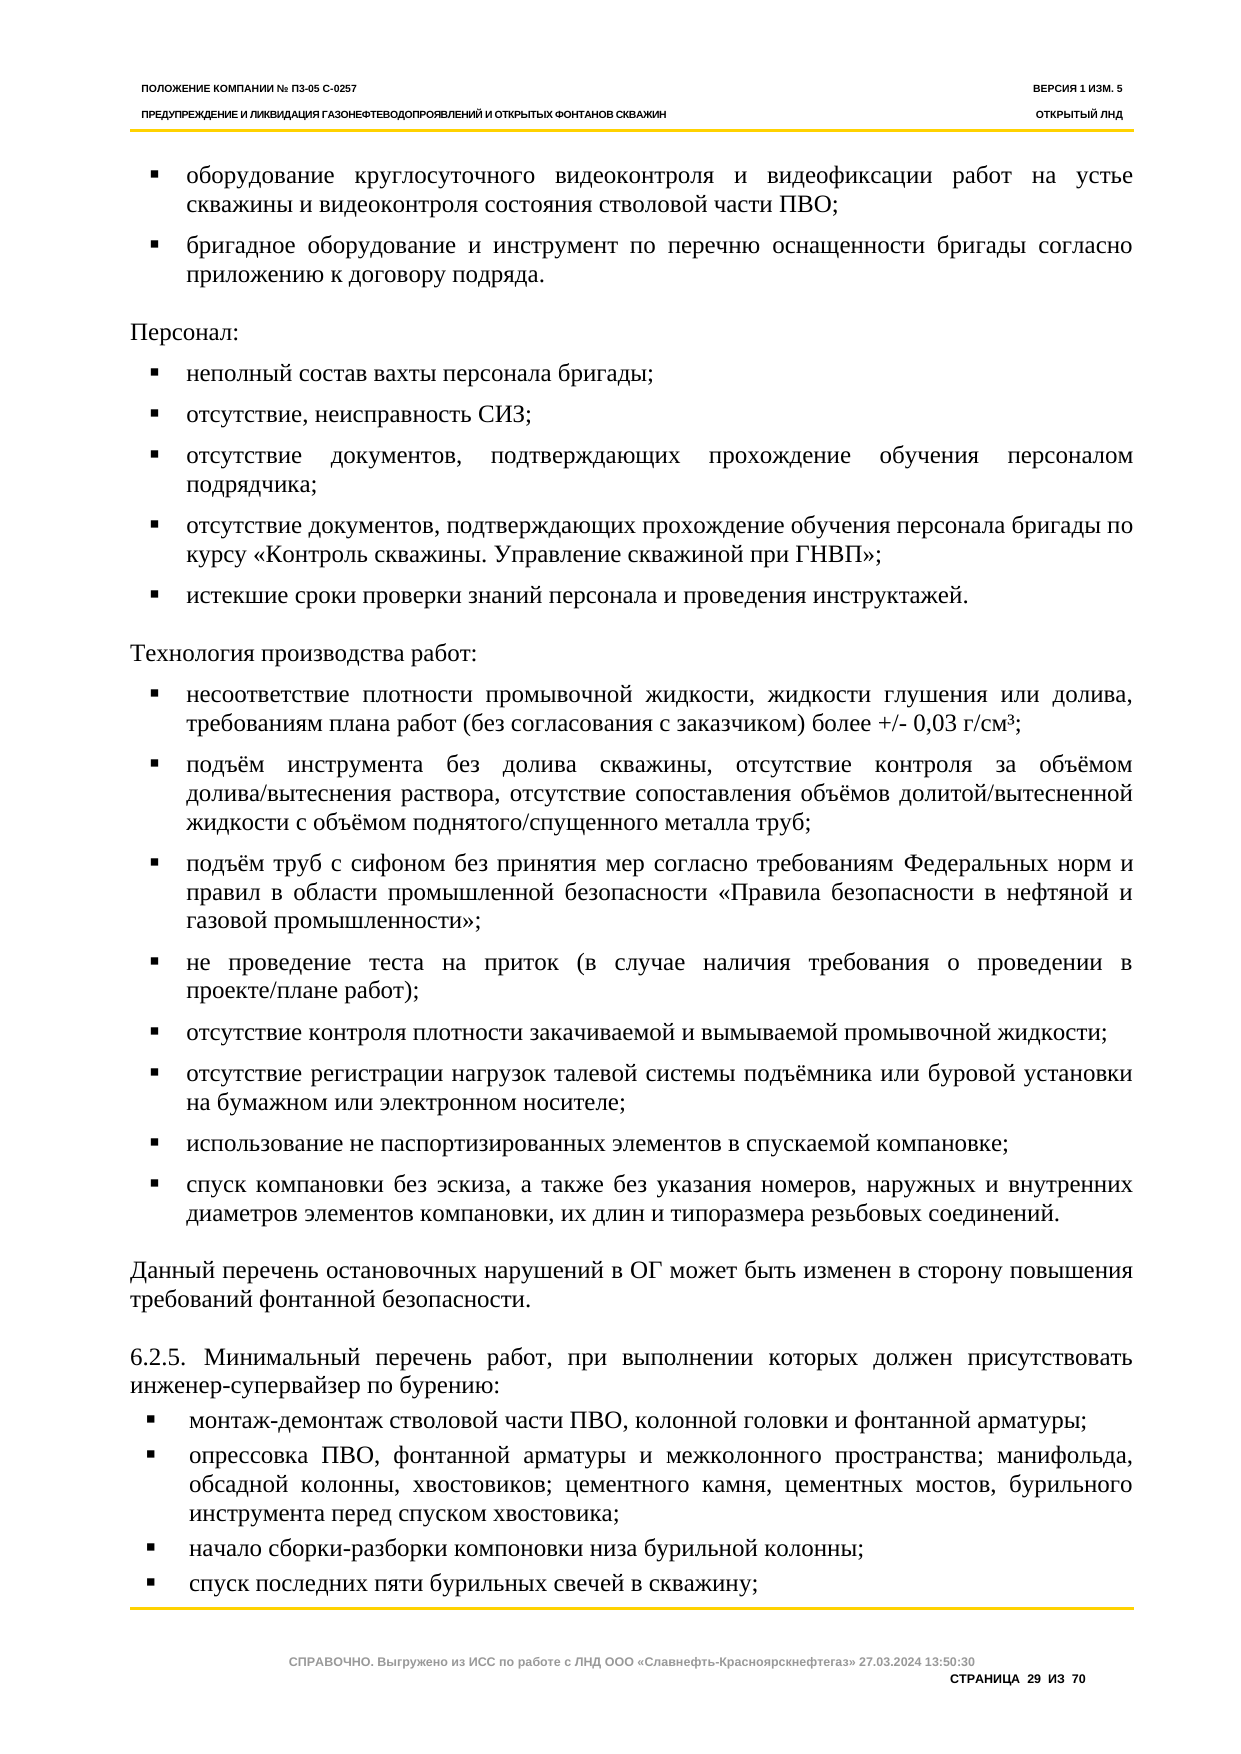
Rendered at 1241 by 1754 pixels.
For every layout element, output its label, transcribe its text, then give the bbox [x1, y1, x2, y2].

list опрессовка ПВО, фонтанной арматуры и межколонного пространства; манифольда, обсадной колонны, хвостовиков; цементного камня, цементных мостов, бурильного инструмента перед спуском хвостовика; [145, 1441, 1134, 1527]
list монтаж-демонтаж стволовой части ПВО, колонной головки и фонтанной арматуры; [145, 1406, 1134, 1434]
list оборудование круглосуточного видеоконтроля и видеофиксации работ на устье скважины и видеоконтроля состояния стволовой части ПВО; [149, 161, 1134, 218]
list неполный состав вахты персонала бригады; [149, 358, 1134, 387]
list начало сборки-разборки компоновки низа бурильной колонны; [145, 1533, 1134, 1562]
list спуск последних пяти бурильных свечей в скважину; [145, 1568, 1134, 1597]
text 6.2.5. Минимальный перечень работ, при выполнении которых должен присутствовать инженер-супервайзер по бурению: [130, 1342, 1134, 1399]
list подъём инструмента без долива скважины, отсутствие контроля за объёмом долива/вытеснения раствора, отсутствие сопоставления объёмов долитой/вытесненной жидкости с объёмом поднятого/спущенного металла труб; [149, 749, 1134, 836]
text Технология производства работ: [130, 638, 1134, 667]
list подъём труб с сифоном без принятия мер согласно требованиям Федеральных норм и правил в области промышленной безопасности «Правила безопасности в нефтяной и газовой промышленности»; [149, 848, 1134, 934]
list бригадное оборудование и инструмент по перечню оснащенности бригады согласно приложению к договору подряда. [149, 231, 1134, 288]
list спуск компановки без эскиза, а также без указания номеров, наружных и внутренних диаметров элементов компановки, их длин и типоразмера резьбовых соединений. [149, 1169, 1134, 1227]
text Данный перечень остановочных нарушений в ОГ может быть изменен в сторону повышения требований фонтанной безопасности. [130, 1256, 1134, 1313]
text Персонал: [130, 317, 1134, 346]
list отсутствие регистрации нагрузок талевой системы подъёмника или буровой установки на бумажном или электронном носителе; [149, 1058, 1134, 1116]
list отсутствие документов, подтверждающих прохождение обучения персоналом подрядчика; [149, 441, 1134, 498]
list использование не паспортизированных элементов в спускаемой компановке; [149, 1128, 1134, 1157]
list несоответствие плотности промывочной жидкости, жидкости глушения или долива, требованиям плана работ (без согласования с заказчиком) более +/- 0,03 г/см³; [149, 679, 1134, 737]
list отсутствие, неисправность СИЗ; [149, 399, 1134, 428]
list не проведение теста на приток (в случае наличия требования о проведении в проекте/плане работ); [149, 947, 1134, 1004]
list истекшие сроки проверки знаний персонала и проведения инструктажей. [149, 581, 1134, 609]
list отсутствие контроля плотности закачиваемой и вымываемой промывочной жидкости; [149, 1017, 1134, 1046]
list отсутствие документов, подтверждающих прохождение обучения персонала бригады по курсу «Контроль скважины. Управление скважиной при ГНВП»; [149, 511, 1134, 568]
